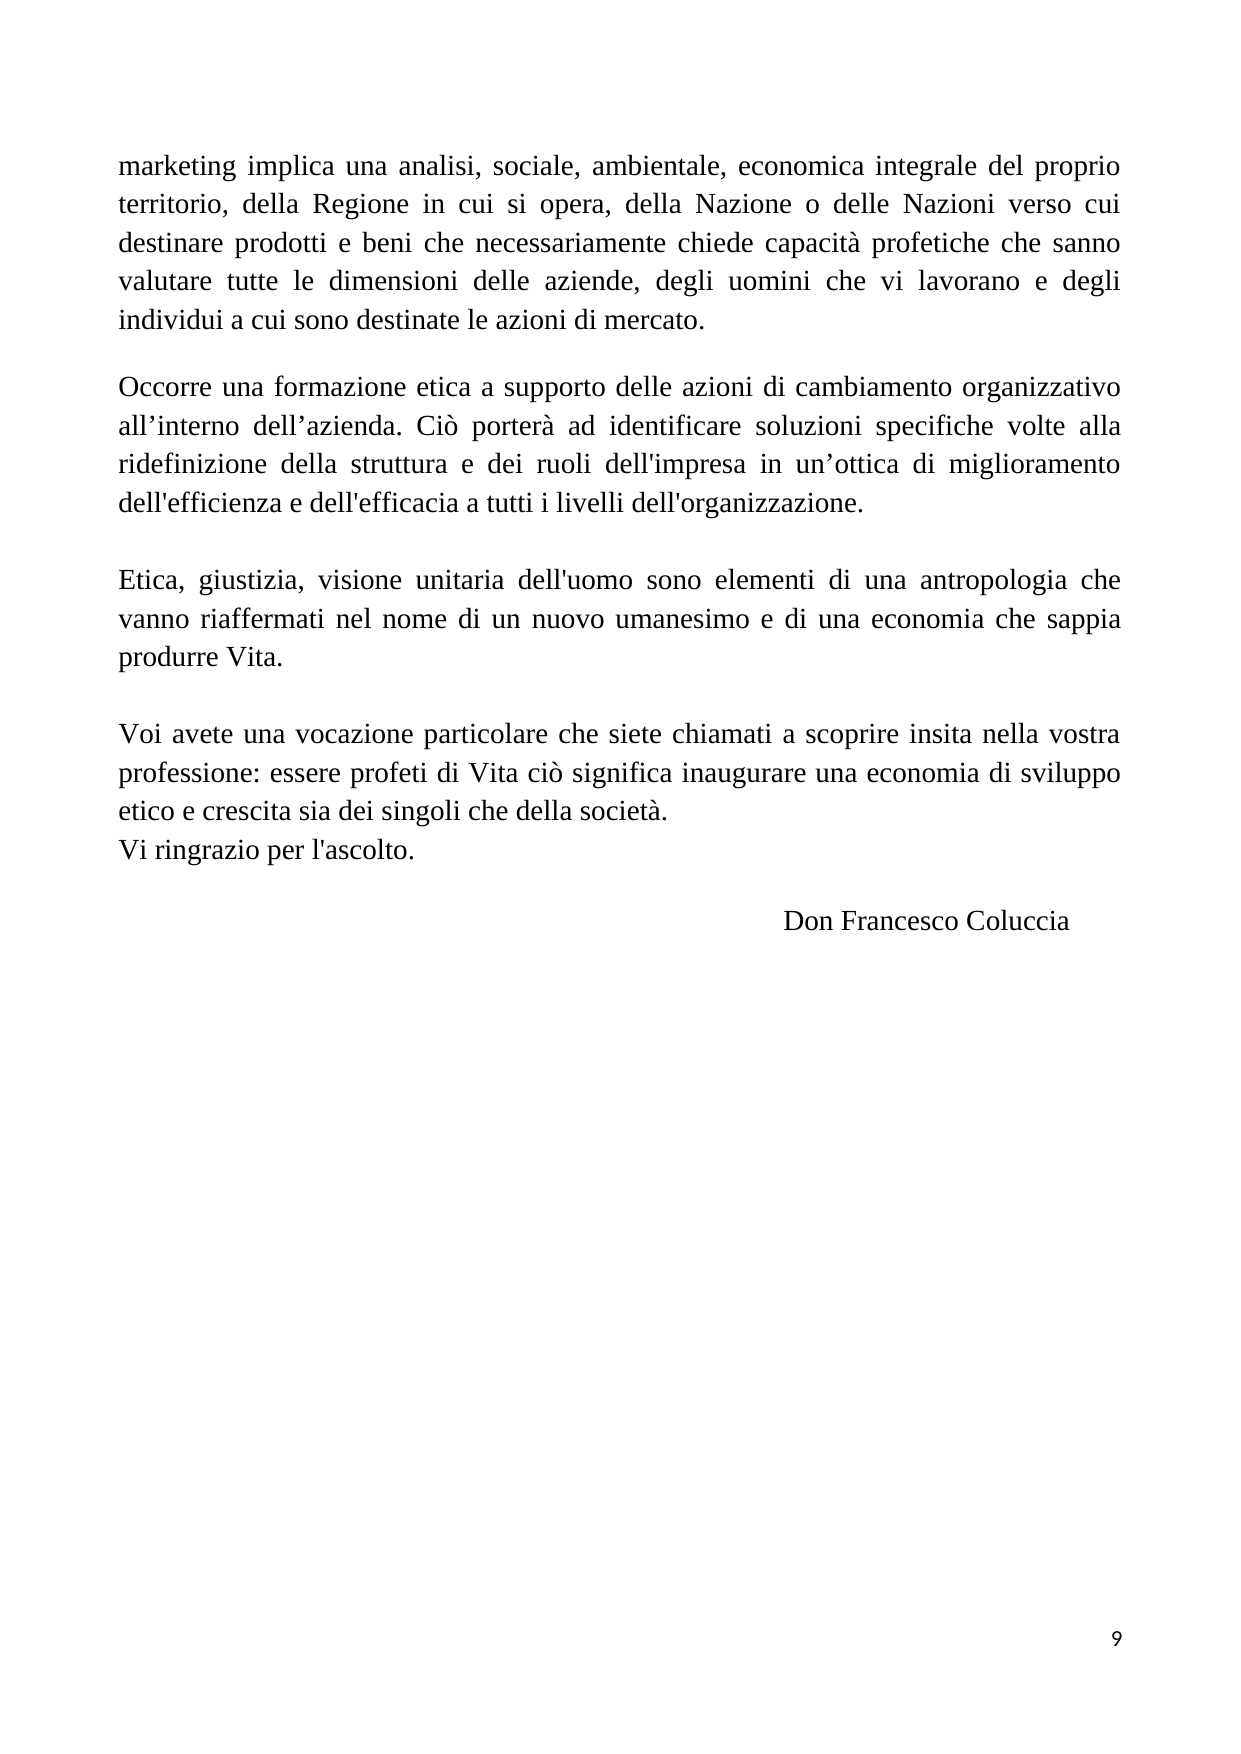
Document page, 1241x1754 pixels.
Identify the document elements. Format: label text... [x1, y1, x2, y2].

text Etica, giustizia, visione unitaria dell'uomo sono elementi di una antropologia che vanno riaffermati nel nome di un nuovo umanesimo e di una economia che sappia produrre Vita. [118, 562, 1122, 673]
text Vi ringrazio per l'ascolto. [118, 832, 1122, 866]
text Voi avete una vocazione particolare che siete chiamati a scoprire insita nella vostra professione: essere profeti di Vita ciò significa inaugurare una economia di sviluppo etico e crescita sia dei singoli che della società. [118, 716, 1122, 827]
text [118, 148, 1122, 335]
text Occorre una formazione etica a supporto delle azioni di cambiamento organizzativo all’interno dell’azienda. Ciò porterà ad identificare soluzioni specifiche volte alla ridefinizione della struttura e dei ruoli dell'impresa in un’ottica di miglioramento dell'efficienza e dell'efficacia a tutti i livelli dell'organizzazione. [118, 369, 1122, 519]
text Don Francesco Coluccia [118, 903, 1122, 936]
